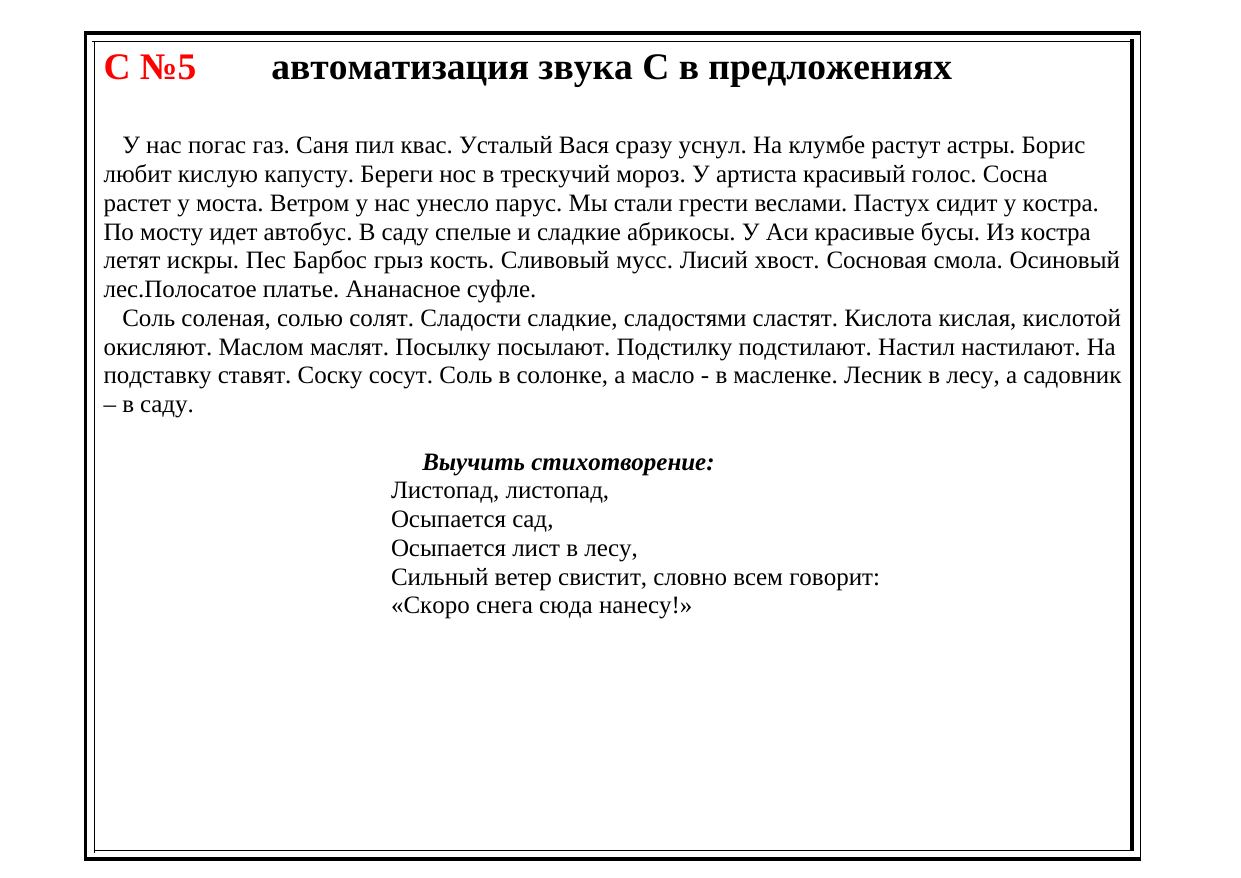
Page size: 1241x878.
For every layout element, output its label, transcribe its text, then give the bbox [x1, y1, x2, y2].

text Сильный ветер свистит, словно всем говорит: [103, 562, 1122, 591]
text летят искры. Пес Барбос грыз кость. Сливовый мусс. Лисий хвост. Сосновая смола. Осиновый лес.Полосатое платье. Ананасное суфле. [103, 246, 1122, 303]
text «Скоро снега сюда нанесу!» [103, 591, 1122, 619]
text растет у моста. Ветром у нас унесло парус. Мы стали грести веслами. Пастух сидит у костра. [103, 188, 1122, 217]
text Соль соленая, солью солят. Сладости сладкие, сладостями сластят. Кислота кислая, кислотой [103, 303, 1122, 332]
text подставку ставят. Соску сосут. Соль в солонке, а масло - в масленке. Лесник в лесу, а садовник – в саду. [103, 361, 1122, 418]
text Выучить стихотворение: [103, 447, 1122, 476]
text По мосту идет автобус. В саду спелые и сладкие абрикосы. У Аси красивые бусы. Из костра [103, 217, 1122, 246]
text любит кислую капусту. Береги нос в трескучий мороз. У артиста красивый голос. Сосна [103, 159, 1122, 188]
text Осыпается лист в лесу, [103, 533, 1122, 562]
text У нас погас газ. Саня пил квас. Усталый Вася сразу уснул. На клумбе растут астры. Борис [103, 131, 1122, 159]
text Листопад, листопад, [103, 476, 1122, 504]
text С №5 автоматизация звука С в предложениях [103, 44, 1122, 87]
text окисляют. Маслом маслят. Посылку посылают. Подстилку подстилают. Настил настилают. На [103, 332, 1122, 361]
text Осыпается сад, [103, 504, 1122, 533]
